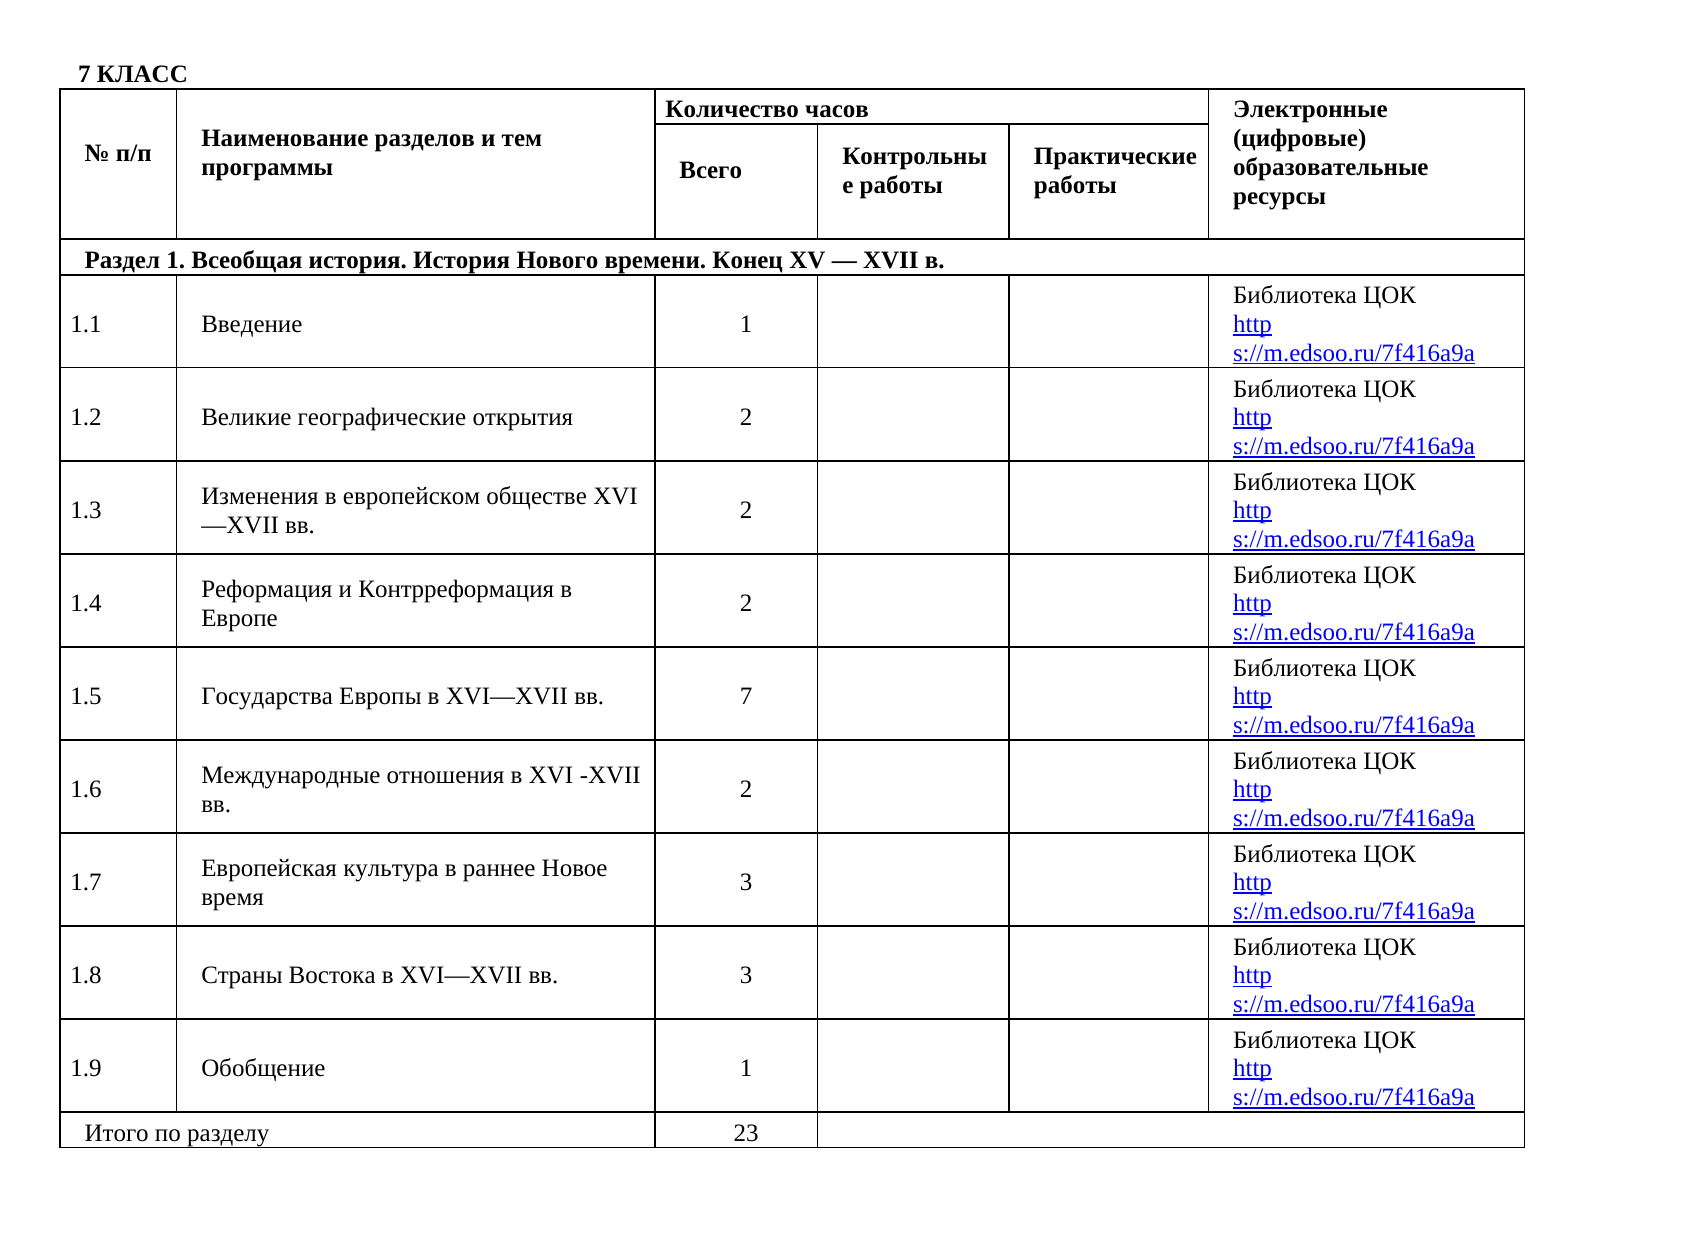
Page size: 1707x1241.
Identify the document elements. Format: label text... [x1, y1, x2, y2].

table_cell 1.3 [61, 462, 176, 553]
table_cell [1010, 741, 1208, 832]
table_cell 7 [656, 648, 817, 739]
table_cell Всего [656, 125, 817, 238]
table_cell [1010, 648, 1208, 739]
table_cell 23 [656, 1113, 817, 1147]
table_cell [1010, 927, 1208, 1018]
table_cell Великие географические открытия [177, 368, 654, 460]
table_cell 1.5 [61, 648, 176, 739]
table_cell 1.8 [61, 927, 176, 1018]
table_cell [818, 927, 1008, 1018]
table_cell Библиотека ЦОК https://m.edsoo.ru/7f416a9a [1209, 648, 1524, 739]
table_cell Контрольные работы [818, 125, 1008, 238]
table_cell [818, 1020, 1008, 1111]
table_header № п/п [61, 90, 176, 238]
table_cell 1.7 [61, 834, 176, 925]
table_header Количество часов [656, 90, 1208, 123]
table_cell [818, 741, 1008, 832]
table_cell 1.1 [61, 276, 176, 367]
table_cell Библиотека ЦОК https://m.edsoo.ru/7f416a9a [1209, 741, 1524, 832]
table_cell 3 [656, 927, 817, 1018]
table_cell Библиотека ЦОК https://m.edsoo.ru/7f416a9a [1209, 462, 1524, 553]
table_cell [818, 648, 1008, 739]
table_cell Библиотека ЦОК https://m.edsoo.ru/7f416a9a [1209, 834, 1524, 925]
table_cell 2 [656, 462, 817, 553]
table_cell Библиотека ЦОК https://m.edsoo.ru/7f416a9a [1209, 555, 1524, 646]
table_cell 2 [656, 555, 817, 646]
table_cell Страны Востока в XVI—XVII вв. [177, 927, 654, 1018]
table_cell [818, 834, 1008, 925]
text 7 КЛАСС [72, 59, 1647, 88]
table_cell [1010, 368, 1208, 460]
table_cell Библиотека ЦОК https://m.edsoo.ru/7f416a9a [1209, 368, 1524, 460]
table_cell [1010, 555, 1208, 646]
table_cell [818, 555, 1008, 646]
table_cell 2 [656, 368, 817, 460]
table_cell 1 [656, 1020, 817, 1111]
table_cell Введение [177, 276, 654, 367]
table_cell 3 [656, 834, 817, 925]
table_header Наименование разделов и тем программы [177, 90, 654, 238]
table_cell 2 [656, 741, 817, 832]
table_cell [1010, 462, 1208, 553]
table_cell Государства Европы в XVI—XVII вв. [177, 648, 654, 739]
table_cell 1 [656, 276, 817, 367]
table_cell Практические работы [1010, 125, 1208, 238]
table_cell 1.6 [61, 741, 176, 832]
table_cell Международные отношения в XVI -XVII вв. [177, 741, 654, 832]
table_cell Библиотека ЦОК https://m.edsoo.ru/7f416a9a [1209, 276, 1524, 367]
table_cell [818, 1113, 1524, 1147]
table_cell Изменения в европейском обществе XVI—XVII вв. [177, 462, 654, 553]
table_cell Европейская культура в раннее Новое время [177, 834, 654, 925]
table_cell [818, 462, 1008, 553]
table_cell [1010, 1020, 1208, 1111]
table_cell 1.9 [61, 1020, 176, 1111]
table_cell Раздел 1. Всеобщая история. История Нового времени. Конец XV — XVII в. [61, 240, 1524, 274]
table_cell Обобщение [177, 1020, 654, 1111]
table_cell [1010, 834, 1208, 925]
table_cell Библиотека ЦОК https://m.edsoo.ru/7f416a9a [1209, 1020, 1524, 1111]
table_cell 1.4 [61, 555, 176, 646]
table_cell Реформация и Контрреформация в Европе [177, 555, 654, 646]
table_cell 1.2 [61, 368, 176, 460]
table_cell [1010, 276, 1208, 367]
table_cell [818, 276, 1008, 367]
table_header Электронные (цифровые) образовательные ресурсы [1209, 90, 1524, 238]
table_cell Библиотека ЦОК https://m.edsoo.ru/7f416a9a [1209, 927, 1524, 1018]
table_cell [818, 368, 1008, 460]
table_cell Итого по разделу [61, 1113, 654, 1147]
